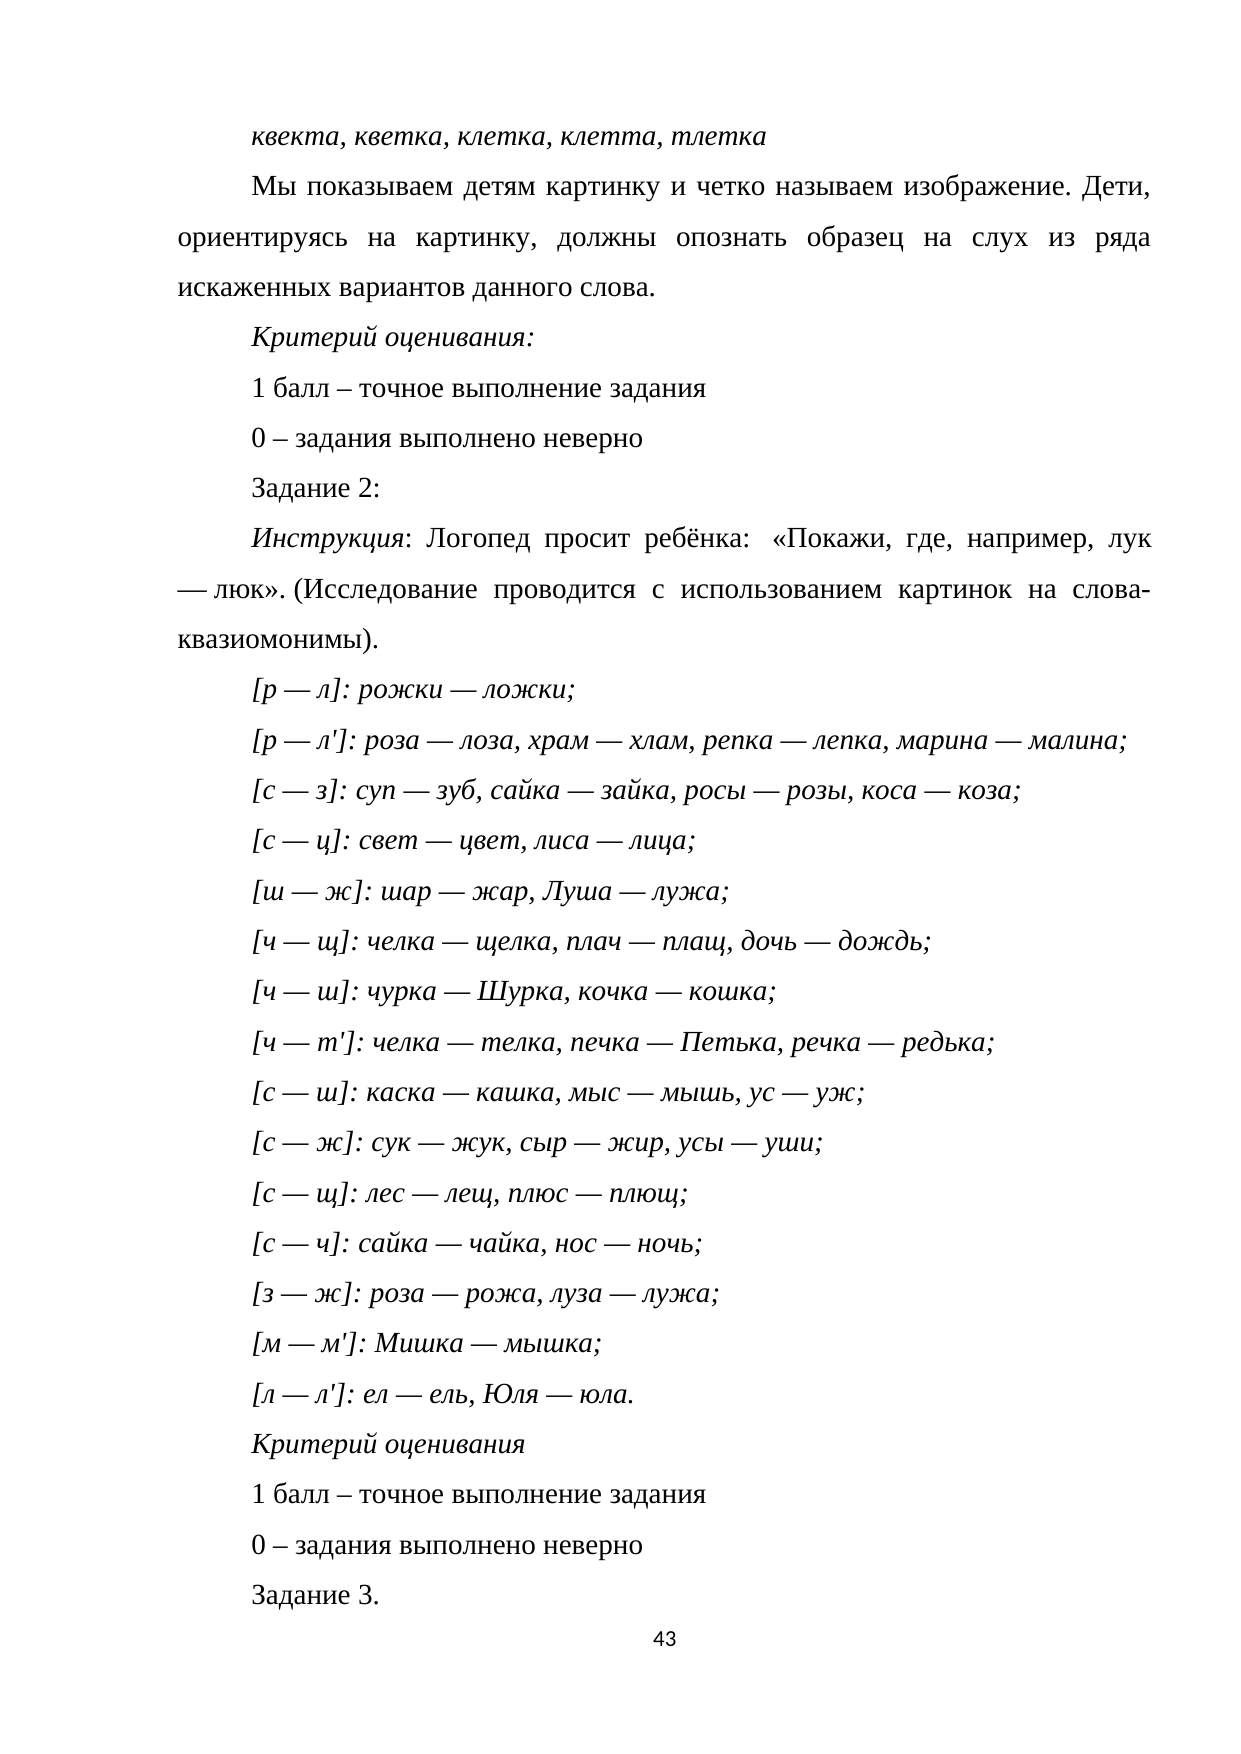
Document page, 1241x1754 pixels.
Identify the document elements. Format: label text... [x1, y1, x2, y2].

text [ч — т']: челка — телка, печка — Петька, речка — редька; [177, 1024, 1152, 1057]
text 1 балл – точное выполнение задания [177, 370, 1152, 403]
text 1 балл – точное выполнение задания [177, 1477, 1152, 1510]
text Мы показываем детям картинку и четко называем изображение. Дети, ориентируясь на картинку, должны опознать образец на слух из ряда искаженных вариантов данного слова. [177, 168, 1152, 303]
text [с — ж]: сук — жук, сыр — жир, усы — уши; [177, 1124, 1152, 1158]
text [ш — ж]: шар — жар, Луша — лужа; [177, 873, 1152, 906]
text [р — л']: роза — лоза, храм — хлам, репка — лепка, марина — малина; [177, 722, 1152, 755]
text квекта, кветка, клетка, клетта, тлетка [177, 118, 1152, 152]
text [ч — щ]: челка — щелка, плач — плащ, дочь — дождь; [177, 923, 1152, 957]
text Критерий оценивания [177, 1426, 1152, 1460]
text [с — з]: суп — зуб, сайка — зайка, росы — розы, коса — коза; [177, 772, 1152, 806]
text Критерий оценивания: [177, 319, 1152, 353]
text [з — ж]: роза — рожа, луза — лужа; [177, 1275, 1152, 1309]
text [с — щ]: лес — лещ, плюс — плющ; [177, 1175, 1152, 1208]
text [ч — ш]: чурка — Шурка, кочка — кошка; [177, 973, 1152, 1007]
text [м — м']: Мишка — мышка; [177, 1326, 1152, 1359]
text 0 – задания выполнено неверно [177, 420, 1152, 453]
text Инструкция: Логопед просит ребёнка: «Покажи, где, например, лук — люк». (Исследование проводится с использованием картинок на слова-квазиомонимы). [177, 521, 1152, 655]
text [с — ч]: сайка — чайка, нос — ночь; [177, 1225, 1152, 1258]
text [р — л]: рожки — ложки; [177, 672, 1152, 705]
text [с — ц]: свет — цвет, лиса — лица; [177, 822, 1152, 856]
text [с — ш]: каска — кашка, мыс — мышь, ус — уж; [177, 1074, 1152, 1108]
text [л — л']: ел — ель, Юля — юла. [177, 1376, 1152, 1409]
text 0 – задания выполнено неверно [177, 1527, 1152, 1560]
text Задание 3. [177, 1577, 1152, 1611]
text Задание 2: [177, 470, 1152, 504]
